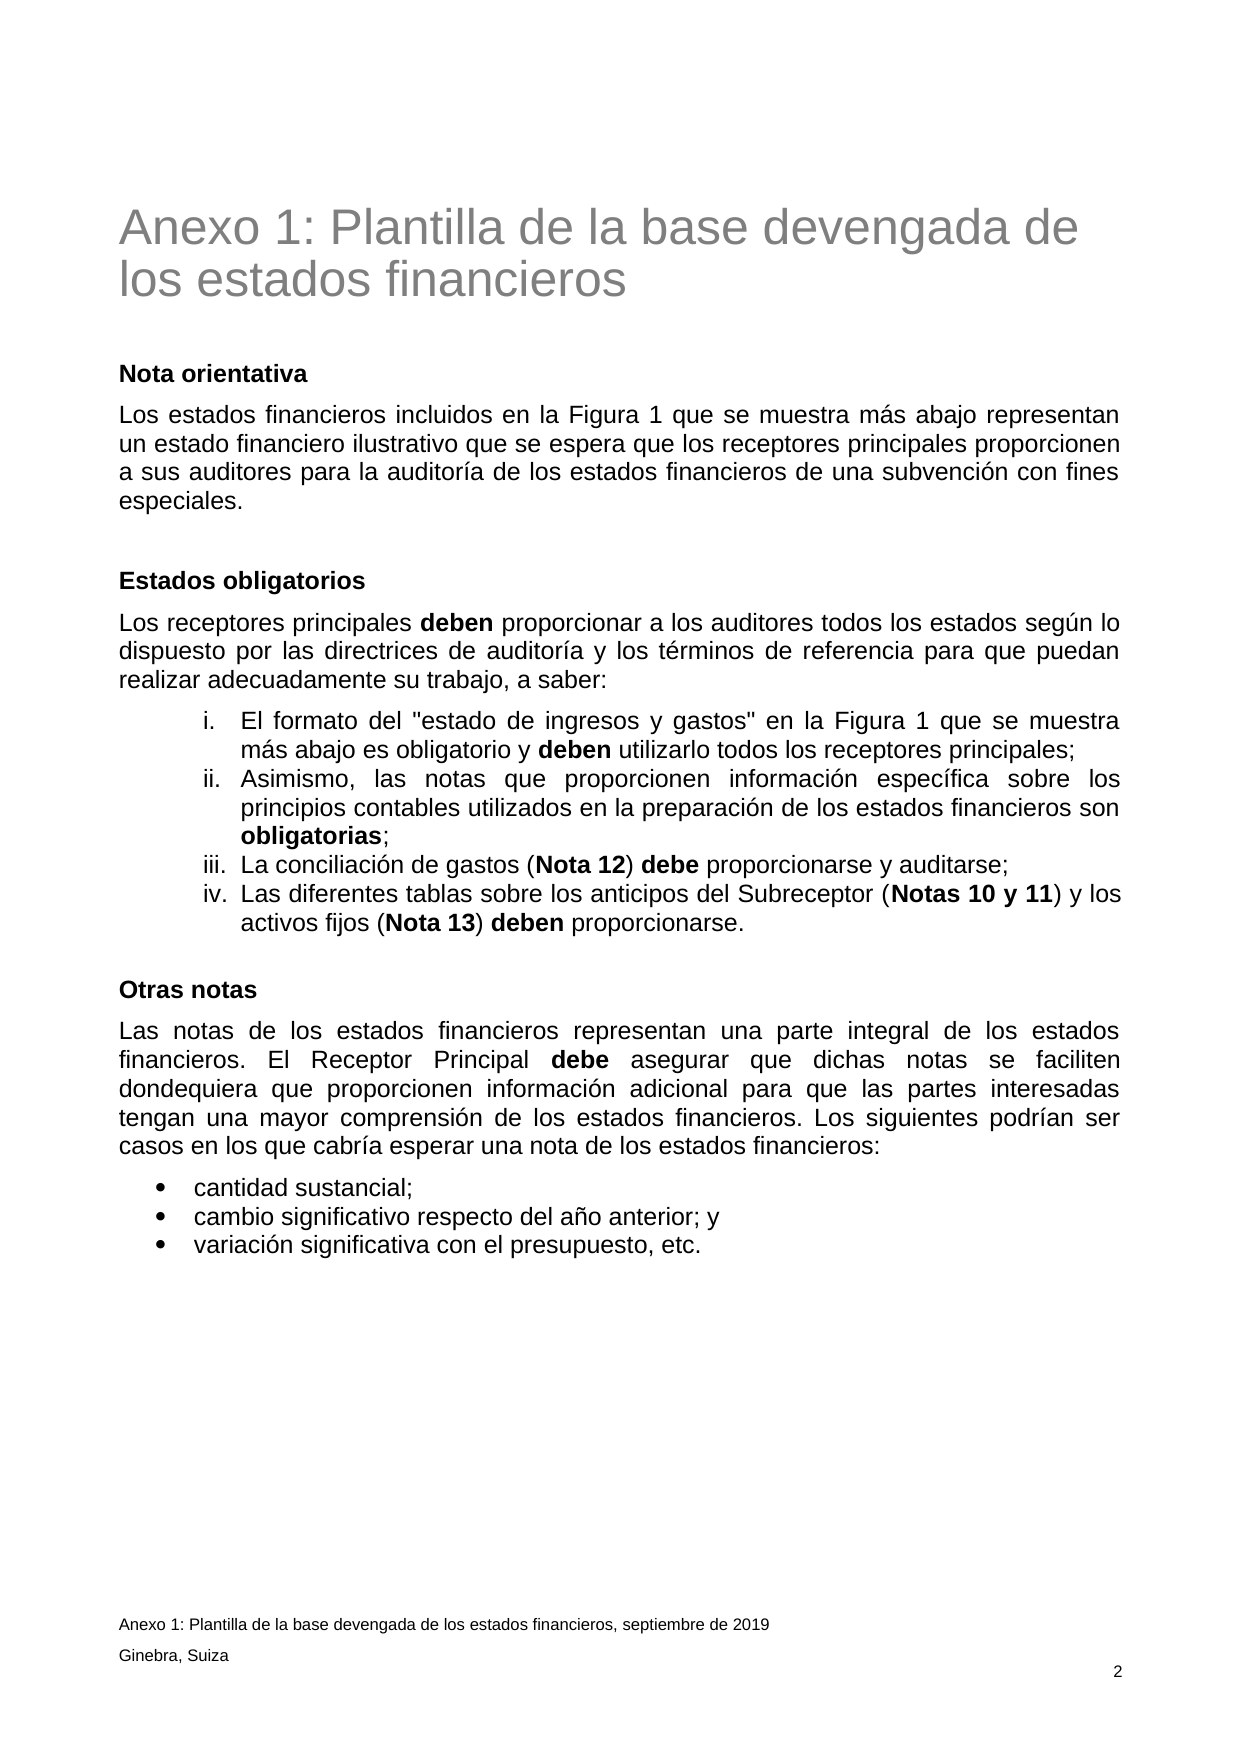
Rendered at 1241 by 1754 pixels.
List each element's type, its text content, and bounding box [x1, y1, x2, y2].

list cambio significativo respecto del año anterior; y [156, 1201, 1122, 1230]
text Las notas de los estados financieros representan una parte integral de los estados financieros. El Receptor Principal debe asegurar que dichas notas se faciliten dondequiera que proporcionen información adicional para que las partes interesadas tengan una mayor comprensión de los estados financieros. Los siguientes podrían ser casos en los que cabría esperar una nota de los estados financieros: [118, 1016, 1122, 1160]
list La conciliación de gastos (Nota 12) debe proporcionarse y auditarse; [203, 850, 1122, 879]
text Otras notas [118, 975, 1122, 1004]
text Estados obligatorios [118, 566, 1122, 595]
list Asimismo, las notas que proporcionen información específica sobre los principios contables utilizados en la preparación de los estados financieros son obligatorias; [203, 764, 1122, 850]
text Nota orientativa [118, 359, 1122, 387]
text Los estados financieros incluidos en la Figura 1 que se muestra más abajo representan un estado financiero ilustrativo que se espera que los receptores principales proporcionen a sus auditores para la auditoría de los estados financieros de una subvención con fines especiales. [118, 400, 1122, 515]
list cantidad sustancial; [156, 1173, 1122, 1201]
text Los receptores principales deben proporcionar a los auditores todos los estados según lo dispuesto por las directrices de auditoría y los términos de referencia para que puedan realizar adecuadamente su trabajo, a saber: [118, 607, 1122, 694]
list Las diferentes tablas sobre los anticipos del Subreceptor (Notas 10 y 11) y los activos fijos (Nota 13) deben proporcionarse. [203, 879, 1122, 936]
list variación significativa con el presupuesto, etc. [156, 1230, 1122, 1259]
text Anexo 1: Plantilla de la base devengada de los estados financieros [118, 202, 1122, 307]
list El formato del "estado de ingresos y gastos" en la Figura 1 que se muestra más abajo es obligatorio y deben utilizarlo todos los receptores principales; [203, 706, 1122, 764]
